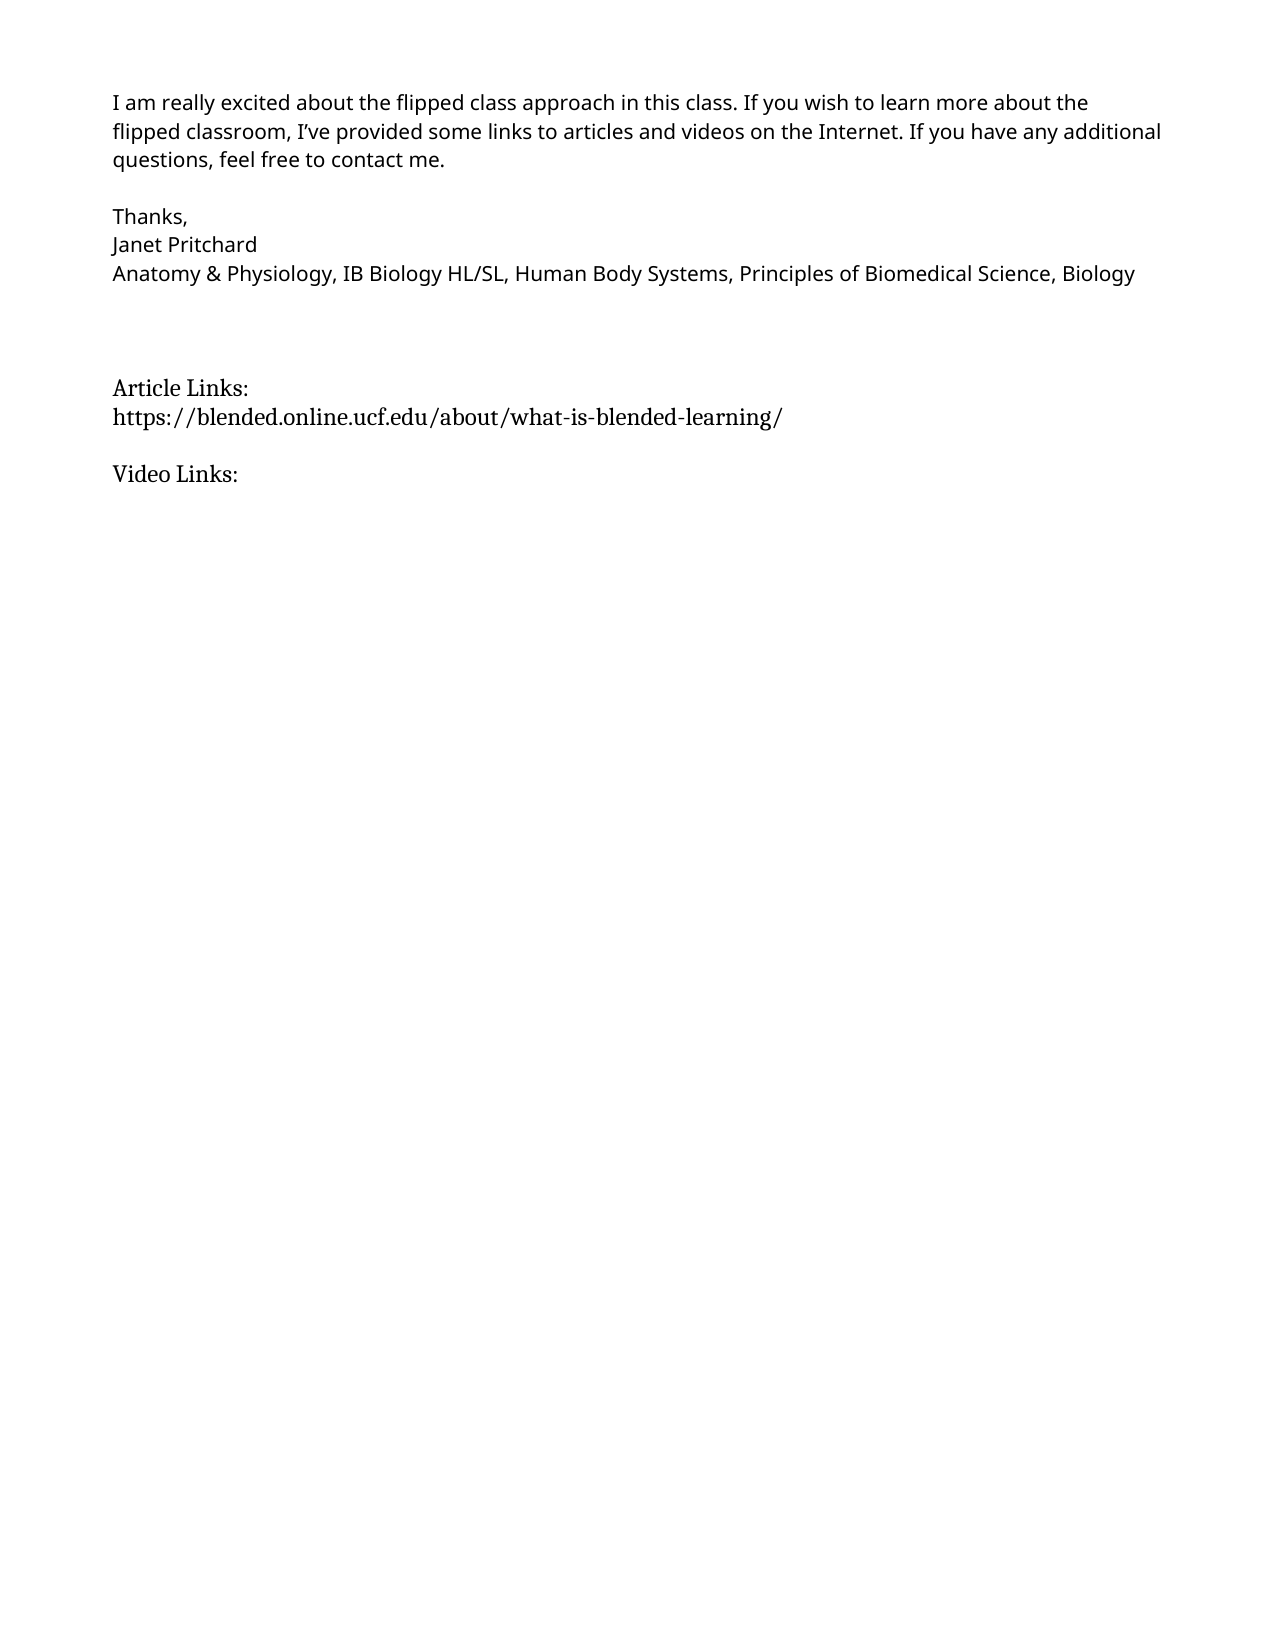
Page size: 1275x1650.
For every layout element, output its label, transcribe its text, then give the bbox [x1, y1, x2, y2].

text Article Links: [112, 374, 1162, 402]
text Anatomy & Physiology, IB Biology HL/SL, Human Body Systems, Principles of Biomedical Science, Biology [112, 259, 1162, 287]
text Thanks, [112, 202, 1162, 231]
text Video Links: [112, 460, 1162, 489]
text https://blended.online.ucf.edu/about/what-is-blended-learning/ [112, 402, 1162, 431]
text Janet Pritchard [112, 231, 1162, 259]
text I am really excited about the flipped class approach in this class. If you wish to learn more about the flipped classroom, I’ve provided some links to articles and videos on the Internet. If you have any additional questions, feel free to contact me. [112, 88, 1162, 174]
